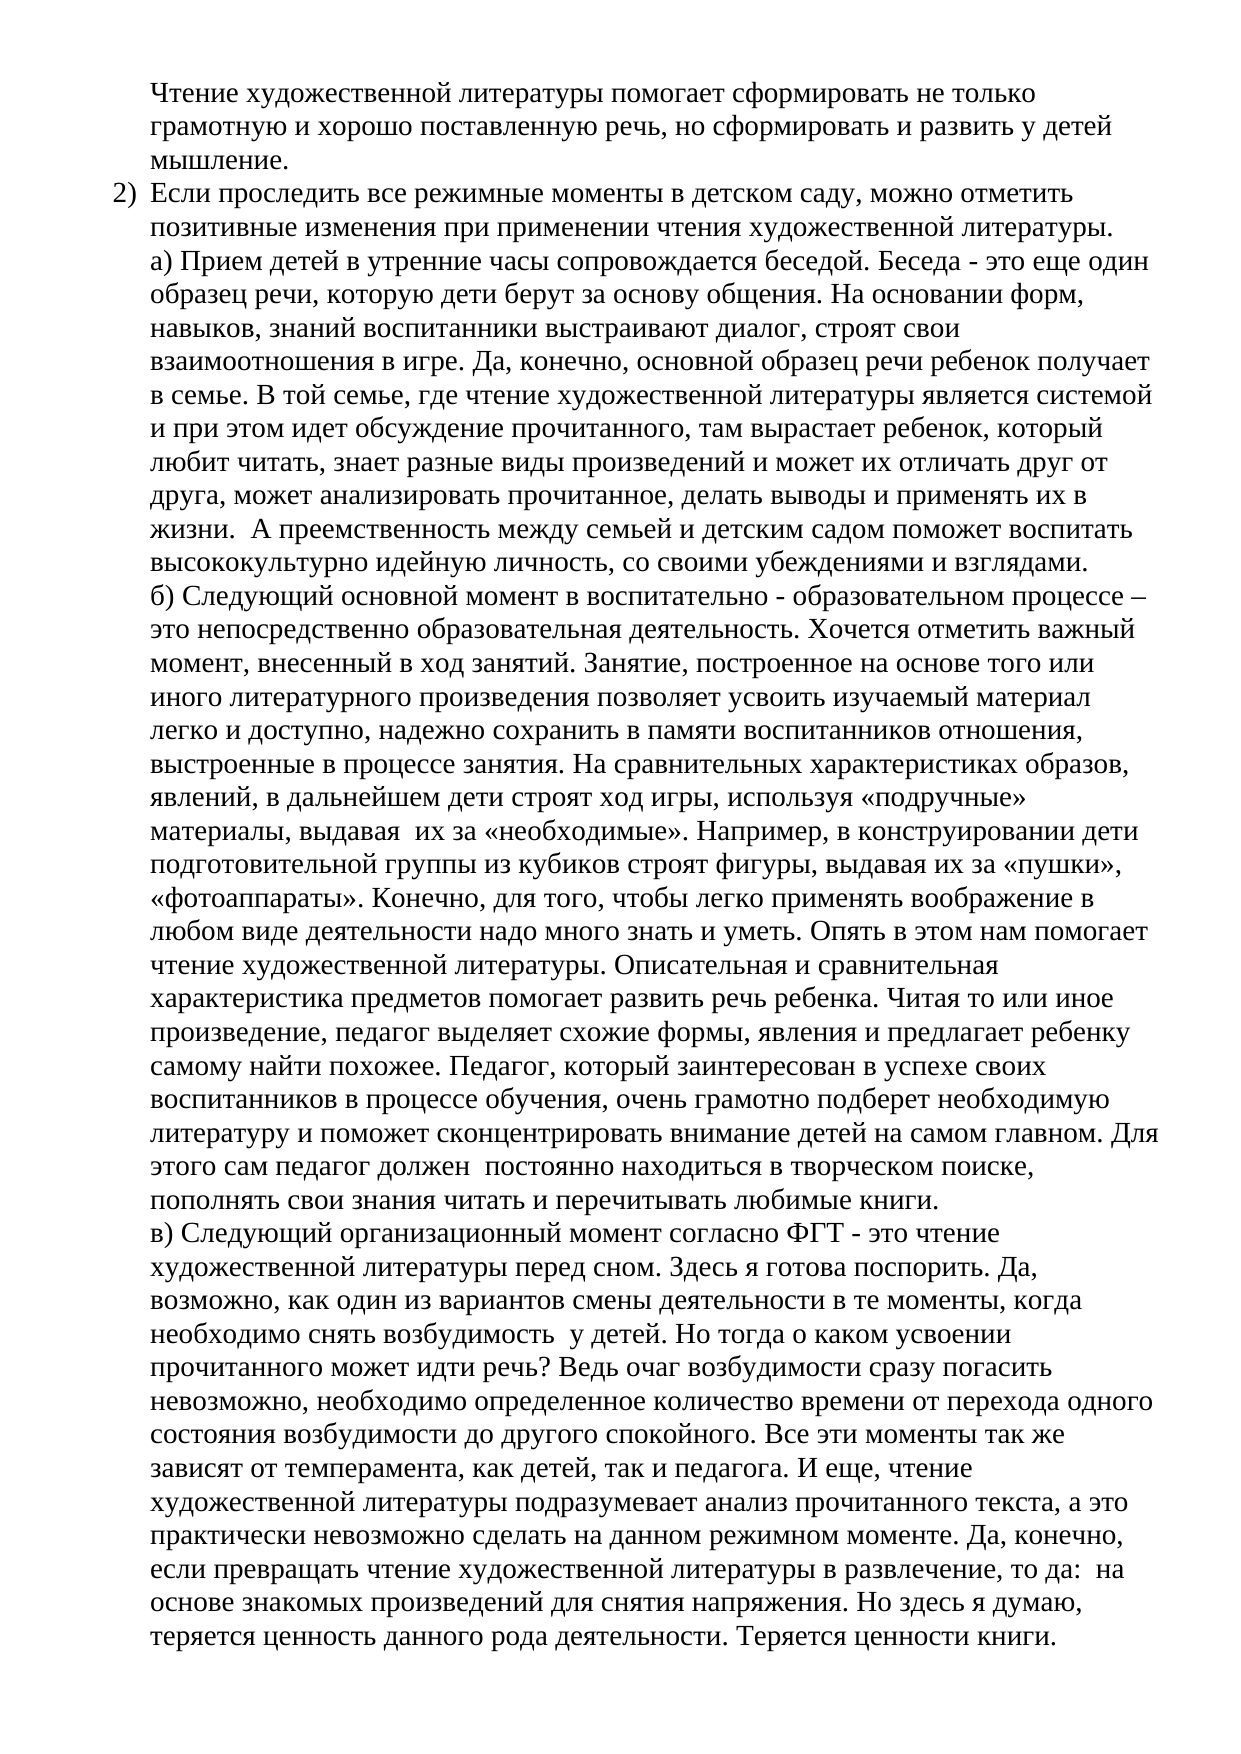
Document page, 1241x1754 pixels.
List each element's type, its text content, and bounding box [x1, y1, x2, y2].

list в) Следующий организационный момент согласно ФГТ - это чтение художественной литературы перед сном. Здесь я готова поспорить. Да, возможно, как один из вариантов смены деятельности в те моменты, когда необходимо снять возбудимость у детей. Но тогда о каком усвоении прочитанного может идти речь? Ведь очаг возбудимости сразу погасить невозможно, необходимо определенное количество времени от перехода одного состояния возбудимости до другого спокойного. Все эти моменты так же зависят от темперамента, как детей, так и педагога. И еще, чтение художественной литературы подразумевает анализ прочитанного текста, а это практически невозможно сделать на данном режимном моменте. Да, конечно, если превращать чтение художественной литературы в развлечение, то да: на основе знакомых произведений для снятия напряжения. Но здесь я думаю, теряется ценность данного рода деятельности. Теряется ценности книги. [150, 1215, 1165, 1651]
list б) Следующий основной момент в воспитательно - образовательном процессе – это непосредственно образовательная деятельность. Хочется отметить важный момент, внесенный в ход занятий. Занятие, построенное на основе того или иного литературного произведения позволяет усвоить изучаемый материал легко и доступно, надежно сохранить в памяти воспитанников отношения, выстроенные в процессе занятия. На сравнительных характеристиках образов, явлений, в дальнейшем дети строят ход игры, используя «подручные» материалы, выдавая их за «необходимые». Например, в конструировании дети подготовительной группы из кубиков строят фигуры, выдавая их за «пушки», «фотоаппараты». Конечно, для того, чтобы легко применять воображение в любом виде деятельности надо много знать и уметь. Опять в этом нам помогает чтение художественной литературы. Описательная и сравнительная характеристика предметов помогает развить речь ребенка. Читая то или иное произведение, педагог выделяет схожие формы, явления и предлагает ребенку самому найти похожее. Педагог, который заинтересован в успехе своих воспитанников в процессе обучения, очень грамотно подберет необходимую литературу и поможет сконцентрировать внимание детей на самом главном. Для этого сам педагог должен постоянно находиться в творческом поиске, пополнять свои знания читать и перечитывать любимые книги. [150, 578, 1165, 1215]
list Чтение художественной литературы помогает сформировать не только грамотную и хорошо поставленную речь, но сформировать и развить у детей мышление. [150, 75, 1165, 176]
list Если проследить все режимные моменты в детском саду, можно отметить позитивные изменения при применении чтения художественной литературы. [112, 176, 1165, 243]
list а) Прием детей в утренние часы сопровождается беседой. Беседа - это еще один образец речи, которую дети берут за основу общения. На основании форм, навыков, знаний воспитанники выстраивают диалог, строят свои взаимоотношения в игре. Да, конечно, основной образец речи ребенок получает в семье. В той семье, где чтение художественной литературы является системой и при этом идет обсуждение прочитанного, там вырастает ребенок, который любит читать, знает разные виды произведений и может их отличать друг от друга, может анализировать прочитанное, делать выводы и применять их в жизни. А преемственность между семьей и детским садом поможет воспитать высококультурно идейную личность, со своими убеждениями и взглядами. [150, 243, 1165, 578]
